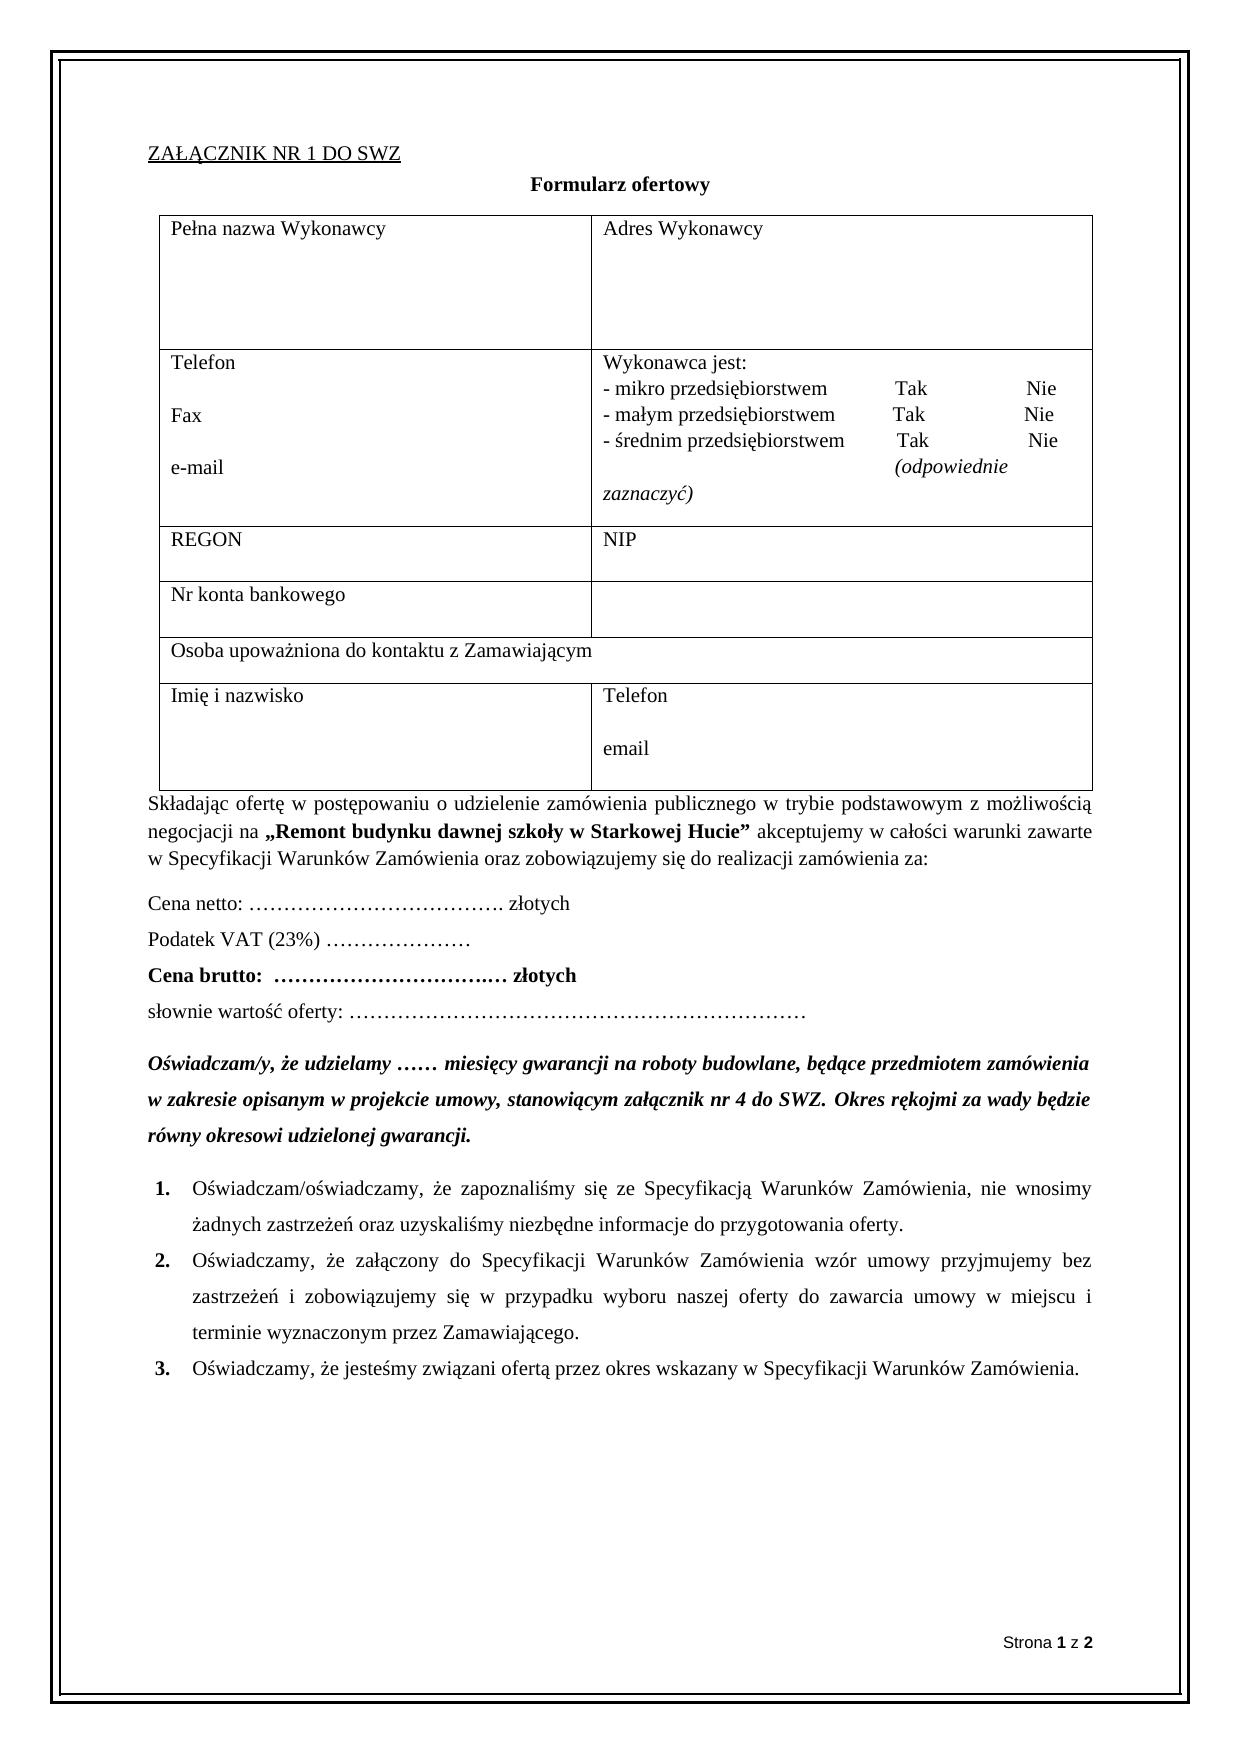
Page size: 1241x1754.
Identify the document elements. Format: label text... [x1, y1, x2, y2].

table_cell Telefon email [592, 684, 1092, 790]
text ZAŁĄCZNIK NR 1 DO SWZ [148, 141, 1093, 164]
text Składając ofertę w postępowaniu o udzielenie zamówienia publicznego w trybie podstawowym z możliwością negocjacji na „Remont budynku dawnej szkoły w Starkowej Hucie” akceptujemy w całości warunki zawarte w Specyfikacji Warunków Zamówienia oraz zobowiązujemy się do realizacji zamówienia za: [148, 791, 1093, 870]
text Podatek VAT (23%) ………………… [148, 927, 1093, 951]
text Formularz ofertowy [148, 172, 1093, 196]
table_header Adres Wykonawcy [592, 216, 1092, 349]
table_cell Osoba upoważniona do kontaktu z Zamawiającym [160, 638, 1092, 682]
text Cena netto: ………………………………. złotych [148, 891, 1093, 914]
text Oświadczam/y, że udzielamy …… miesięcy gwarancji na roboty budowlane, będące przedmiotem zamówienia w zakresie opisanym w projekcie umowy, stanowiącym załącznik nr 4 do SWZ. Okres rękojmi za wady będzie równy okresowi udzielonej gwarancji. [148, 1051, 1093, 1147]
list Oświadczamy, że załączony do Specyfikacji Warunków Zamówienia wzór umowy przyjmujemy bez zastrzeżeń i zobowiązujemy się w przypadku wyboru naszej oferty do zawarcia umowy w miejscu i terminie wyznaczonym przez Zamawiającego. [154, 1248, 1093, 1344]
table_cell REGON [160, 527, 591, 581]
table_header Pełna nazwa Wykonawcy [160, 216, 591, 349]
table_cell [592, 582, 1092, 637]
table_cell Nr konta bankowego [160, 582, 591, 637]
table_cell Wykonawca jest: - mikro przedsiębiorstwem Tak Nie - małym przedsiębiorstwem Tak Nie - średnim przedsiębiorstwem Tak Nie (odpowiednie zaznaczyć) [592, 350, 1092, 526]
text słownie wartość oferty: ………………………………………………………… [148, 999, 1093, 1023]
table_cell Imię i nazwisko [160, 684, 591, 790]
table_cell NIP [592, 527, 1092, 581]
text Cena brutto: ………………………….… złotych [148, 963, 1093, 987]
list Oświadczam/oświadczamy, że zapoznaliśmy się ze Specyfikacją Warunków Zamówienia, nie wnosimy żadnych zastrzeżeń oraz uzyskaliśmy niezbędne informacje do przygotowania oferty. [154, 1176, 1093, 1236]
list Oświadczamy, że jesteśmy związani ofertą przez okres wskazany w Specyfikacji Warunków Zamówienia. [154, 1356, 1093, 1380]
table_cell Telefon Fax e-mail [160, 350, 591, 526]
